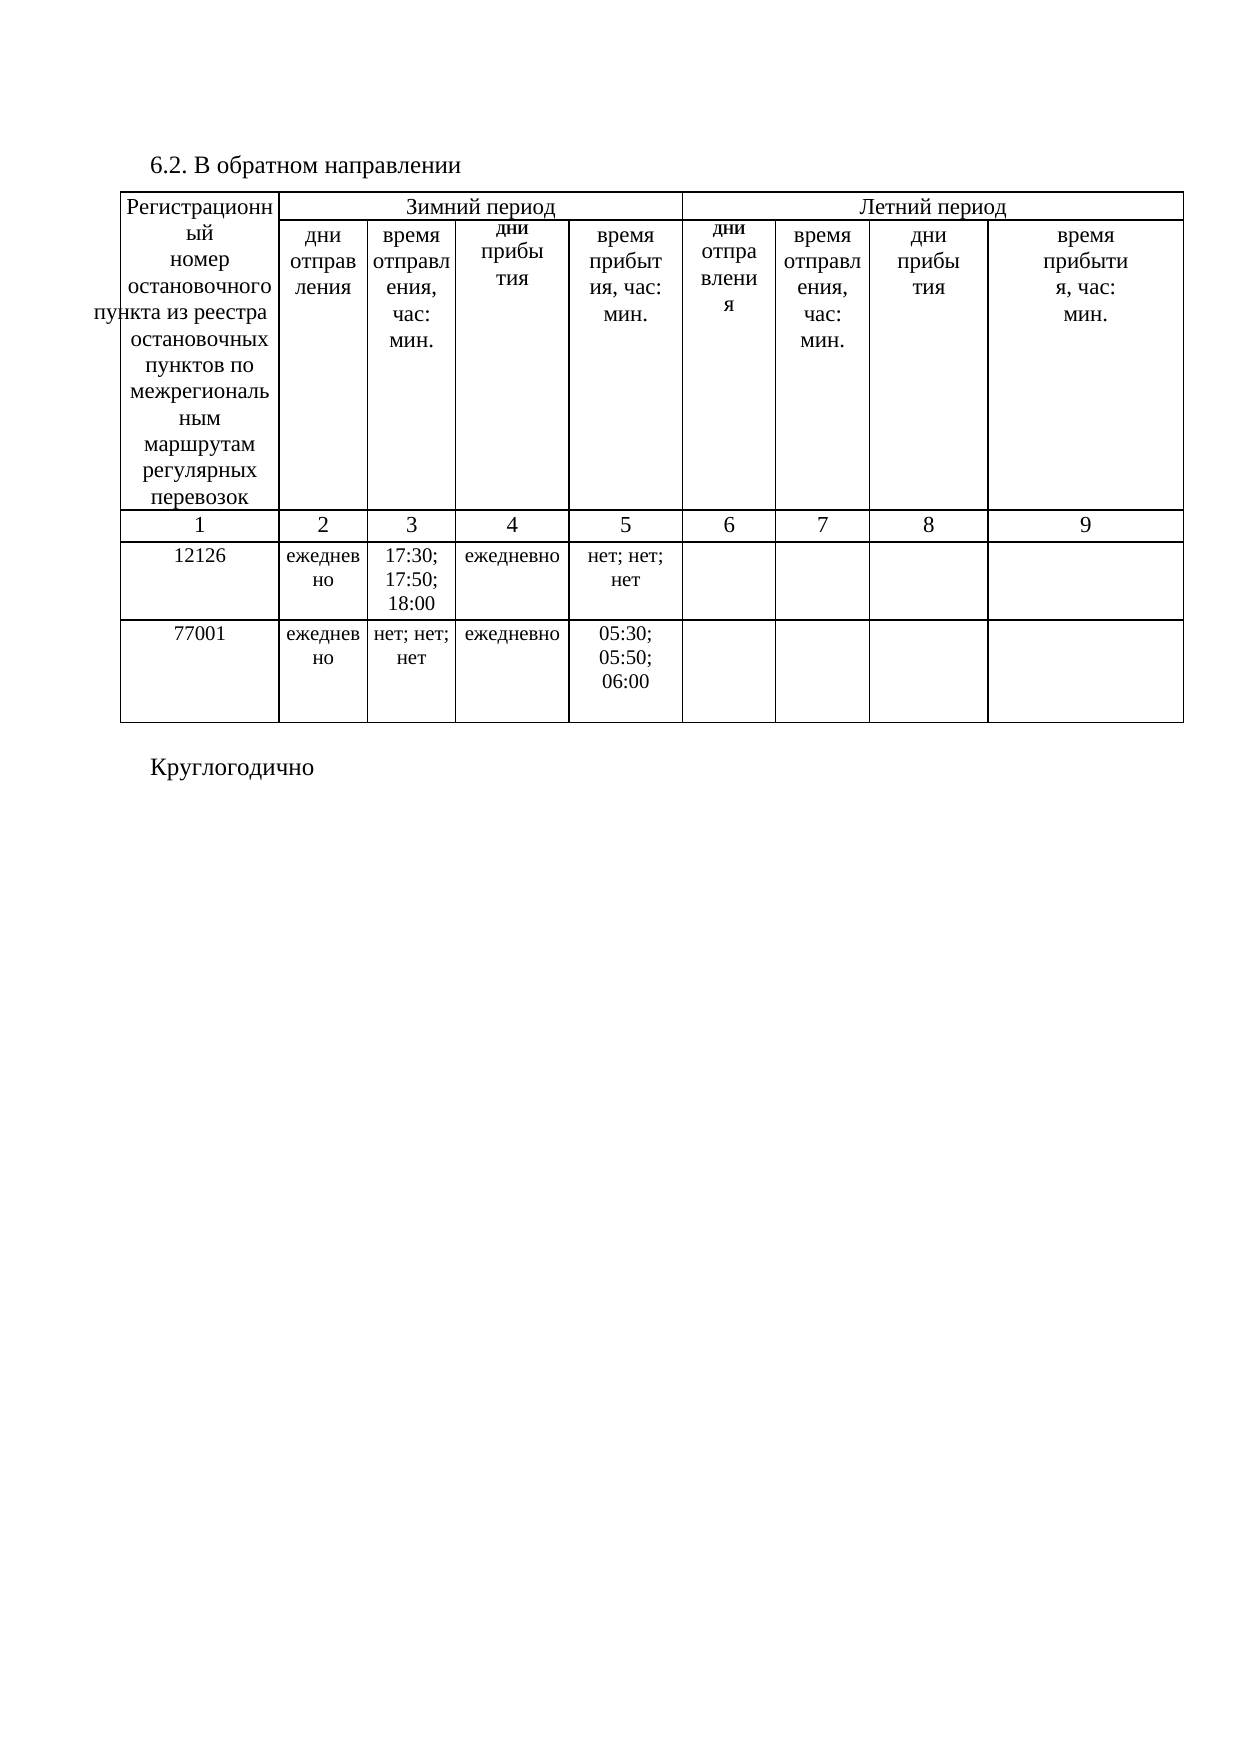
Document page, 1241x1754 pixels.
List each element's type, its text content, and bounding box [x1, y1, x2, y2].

table_cell 9 [989, 511, 1183, 541]
table_header Летний период [683, 193, 1183, 219]
table_cell 5 [570, 511, 682, 541]
table_cell нет; нет; нет [570, 543, 682, 619]
table_cell ДНИ отпра влени я [683, 221, 775, 509]
text 6.2. В обратном направлении [150, 150, 1090, 179]
table_cell время отправл ения, час: мин. [368, 221, 455, 509]
table_cell 6 [683, 511, 775, 541]
table_header Регистрационный номер остановочного пункта из реестра остановочных пунктов по межрегиональным маршрутам регулярных перевозок [121, 193, 278, 509]
table_cell 1 [121, 511, 278, 541]
table_cell дни отправ ления [280, 221, 367, 509]
table_cell 2 [280, 511, 367, 541]
table_cell [989, 621, 1183, 722]
table_cell [870, 621, 987, 722]
table_cell 7 [776, 511, 869, 541]
table_cell ежедневно [456, 621, 568, 722]
table_cell ежедневно [280, 621, 367, 722]
table_cell ежедневно [280, 543, 367, 619]
table_cell время прибыти я, час: мин. [989, 221, 1183, 509]
table_cell 77001 [121, 621, 278, 722]
table_cell 17:30; 17:50; 18:00 [368, 543, 455, 619]
table_cell время прибыт ия, час: мин. [570, 221, 682, 509]
table_header Зимний период [280, 193, 682, 219]
table_cell 12126 [121, 543, 278, 619]
table_cell [776, 621, 869, 722]
table_cell [870, 543, 987, 619]
table_cell [989, 543, 1183, 619]
text Круглогодично [150, 752, 1090, 781]
table_cell [776, 543, 869, 619]
table_cell 05:30; 05:50; 06:00 [570, 621, 682, 722]
table_cell [683, 543, 775, 619]
table_cell ежедневно [456, 543, 568, 619]
table_cell [683, 621, 775, 722]
table_cell 3 [368, 511, 455, 541]
table_cell время отправл ения, час: мин. [776, 221, 869, 509]
table_cell 8 [870, 511, 987, 541]
table_cell дни прибы тия [870, 221, 987, 509]
table_cell 4 [456, 511, 568, 541]
table_cell ДНИ прибы тия [456, 221, 568, 509]
table_cell нет; нет; нет [368, 621, 455, 722]
